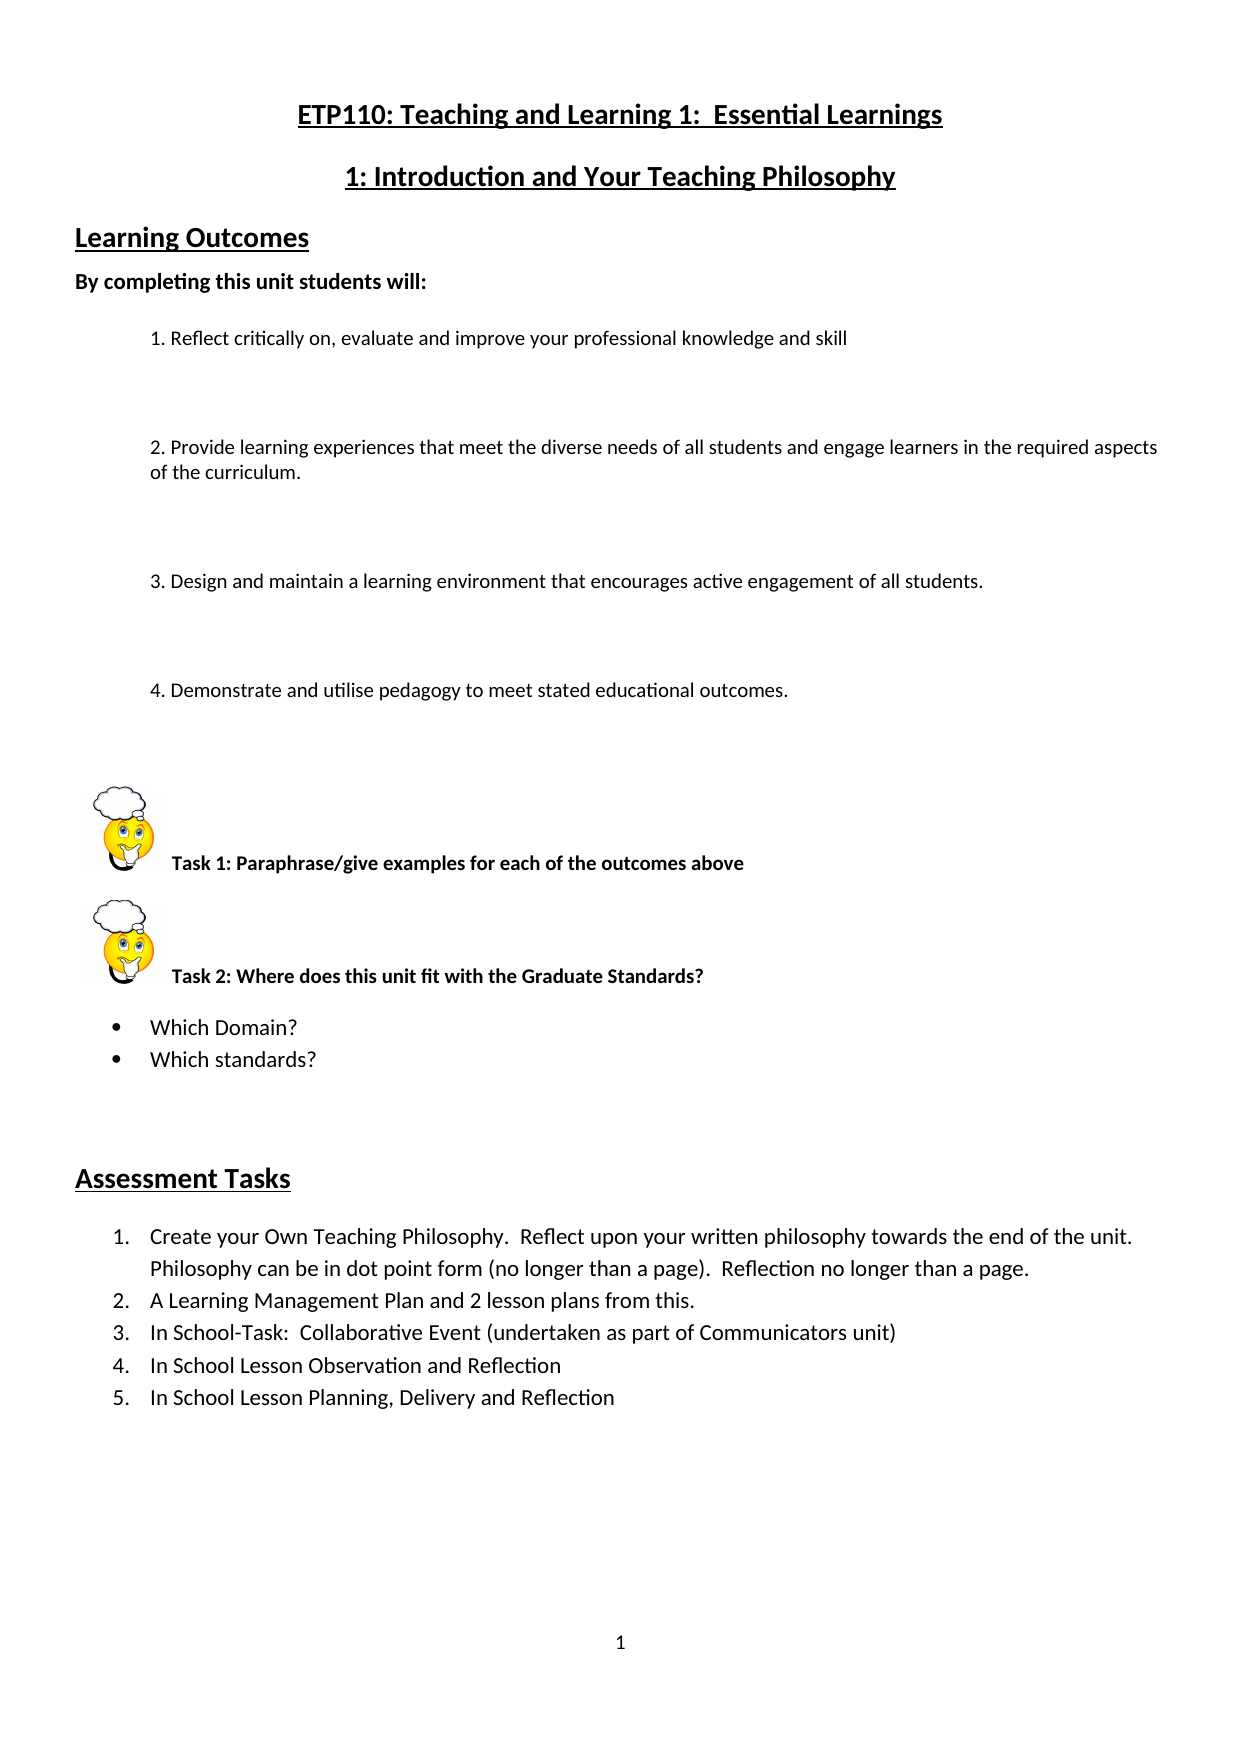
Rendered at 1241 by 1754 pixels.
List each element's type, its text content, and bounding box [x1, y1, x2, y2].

text Learning Outcomes [75, 219, 1165, 255]
list Which Domain? [112, 1013, 1165, 1041]
text 1. Reflect critically on, evaluate and improve your professional knowledge and skill [150, 325, 1165, 350]
text Assessment Tasks [75, 1160, 1165, 1196]
text Task 2: Where does this unit fit with the Graduate Standards? [75, 900, 1165, 989]
list In School Lesson Planning, Delivery and Reflection [112, 1383, 1165, 1411]
text 4. Demonstrate and utilise pedagogy to meet stated educational outcomes. [150, 678, 1165, 703]
list In School Lesson Observation and Reflection [112, 1351, 1165, 1379]
text 1: Introduction and Your Teaching Philosophy [75, 158, 1165, 193]
text By completing this unit students will: [75, 267, 1165, 296]
picture [75, 900, 172, 984]
text 2. Provide learning experiences that meet the diverse needs of all students and engage learners in the required aspects of the curriculum. [150, 434, 1165, 485]
text ETP110: Teaching and Learning 1: Essential Learnings [75, 96, 1165, 131]
list A Learning Management Plan and 2 lesson plans from this. [112, 1286, 1165, 1314]
list Create your Own Teaching Philosophy. Reflect upon your written philosophy towards the end of the unit. Philosophy can be in dot point form (no longer than a page). Reflection no longer than a page. [112, 1222, 1165, 1282]
list Which standards? [112, 1045, 1165, 1073]
picture [75, 786, 172, 871]
text Task 1: Paraphrase/give examples for each of the outcomes above [75, 787, 1165, 875]
text 3. Design and maintain a learning environment that encourages active engagement of all students. [150, 568, 1165, 594]
list In School-Task: Collaborative Event (undertaken as part of Communicators unit) [112, 1318, 1165, 1347]
